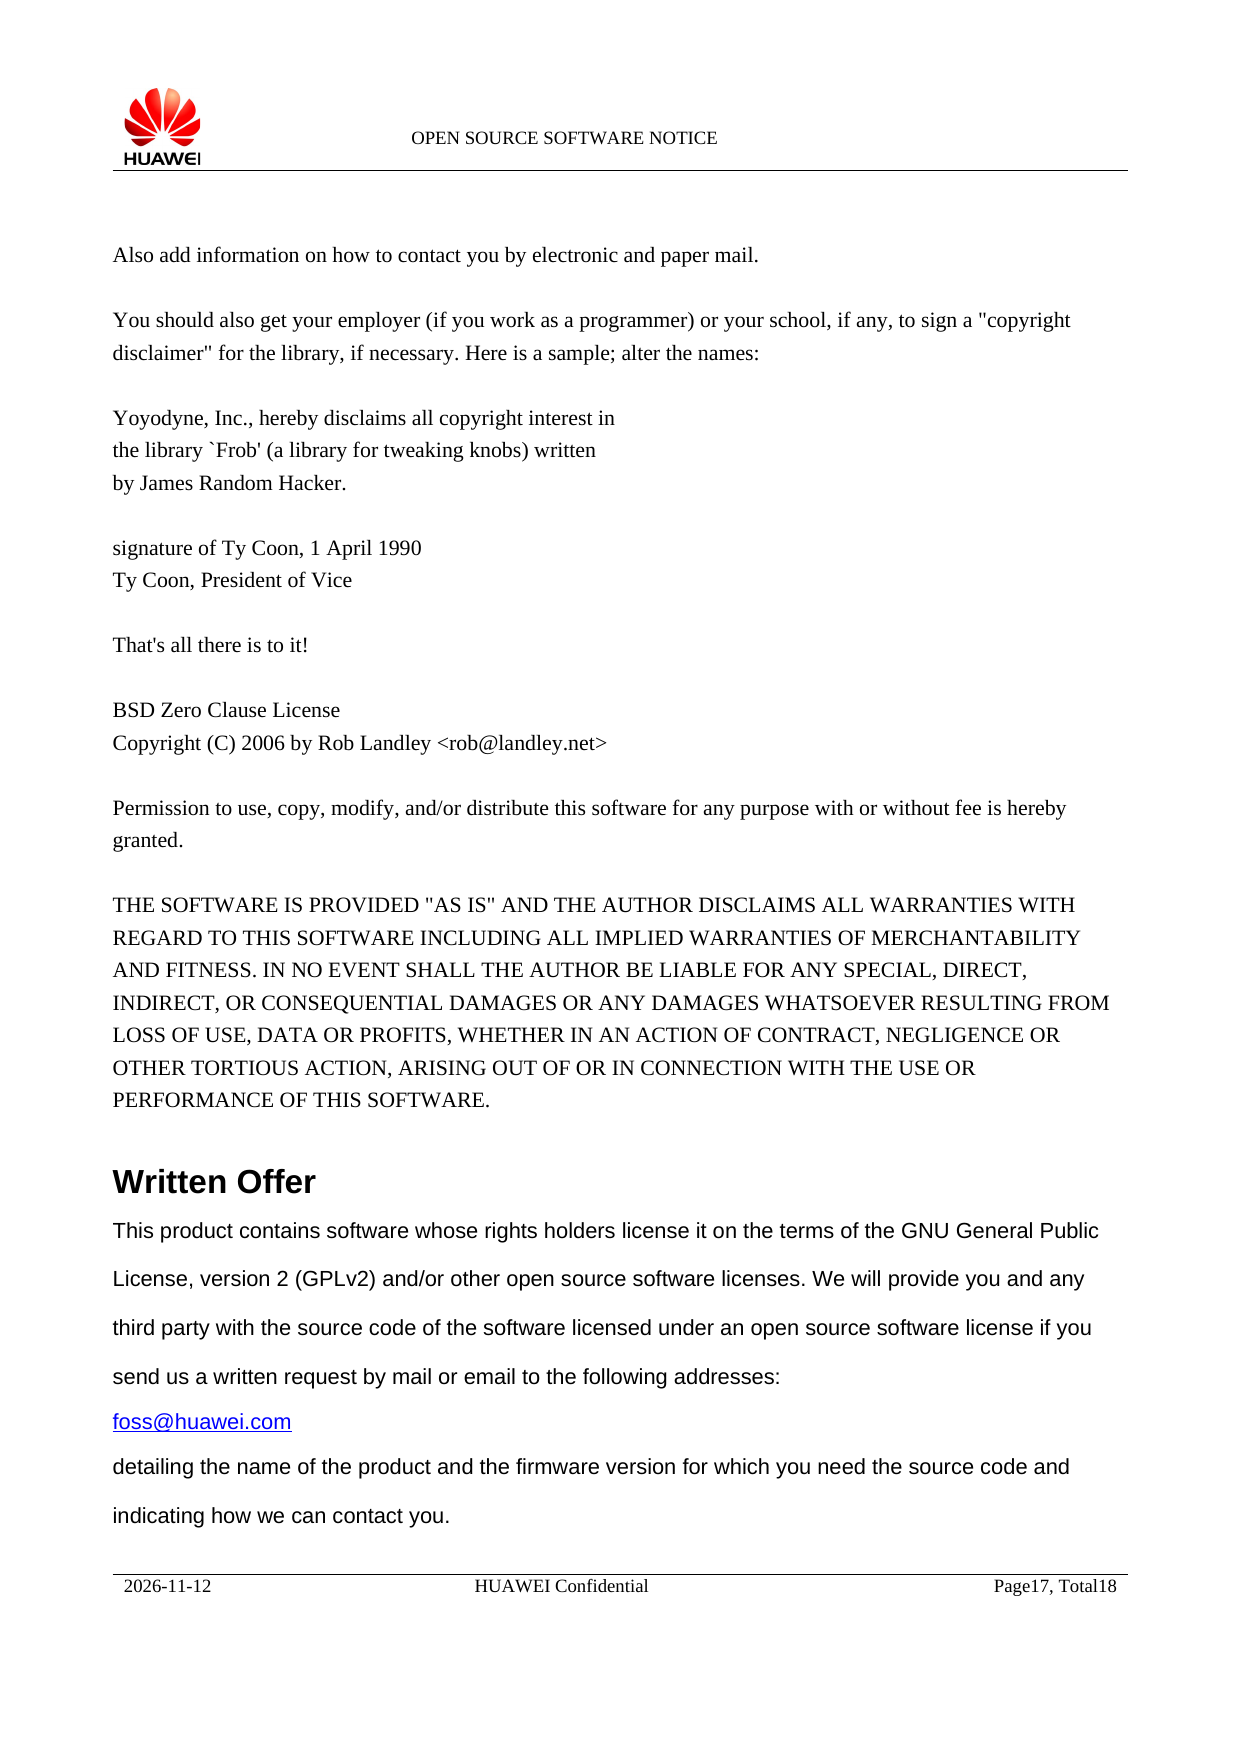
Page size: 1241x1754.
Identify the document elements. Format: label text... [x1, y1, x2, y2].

text This product contains software whose rights holders license it on the terms of the GNU General Public License, version 2 (GPLv2) and/or other open source software licenses. We will provide you and any third party with the source code of the software licensed under an open source software license if you send us a written request by mail or email to the following addresses: [112, 1214, 1128, 1393]
text foss@huawei.com [112, 1405, 1128, 1438]
text detailing the name of the product and the firmware version for which you need the source code and indicating how we can contact you. [112, 1450, 1128, 1532]
text Written Offer [112, 1149, 1128, 1214]
picture [124, 88, 201, 165]
